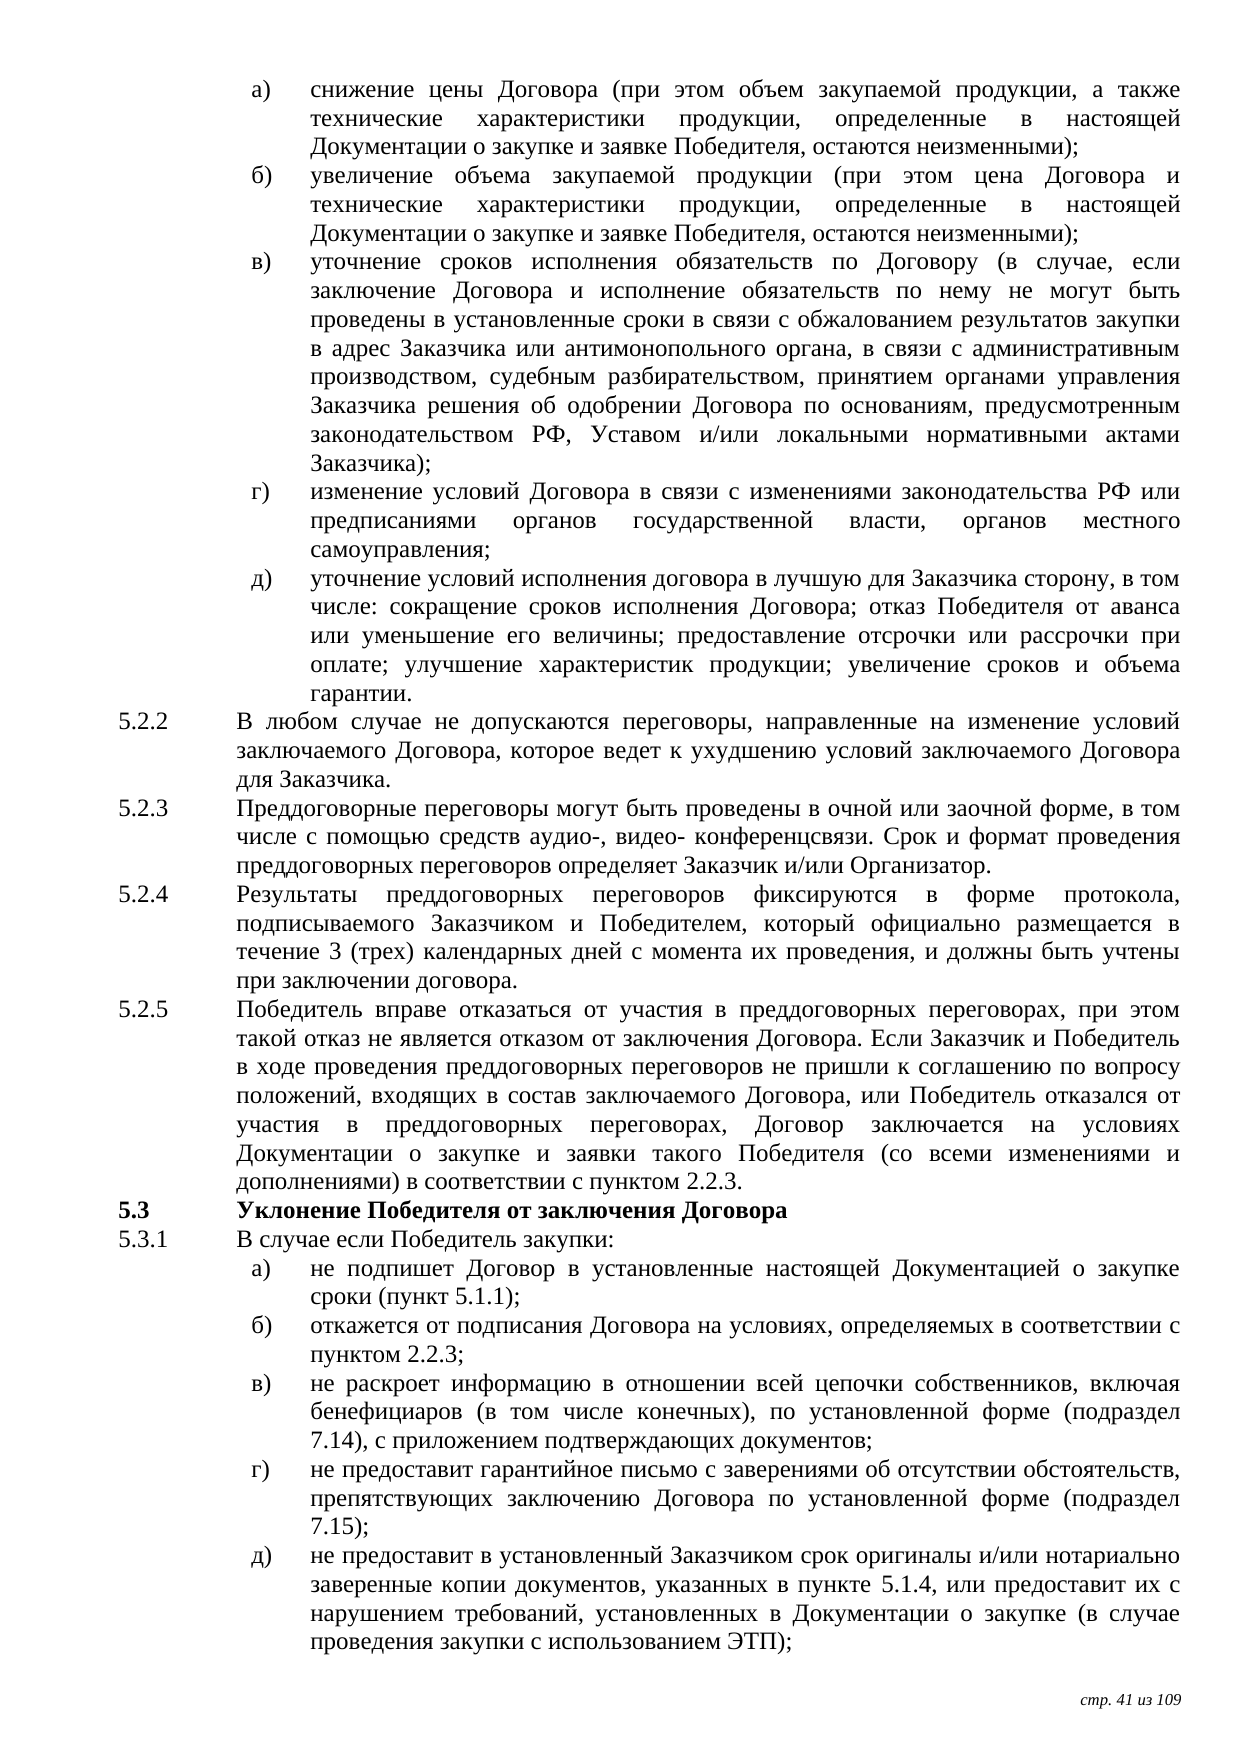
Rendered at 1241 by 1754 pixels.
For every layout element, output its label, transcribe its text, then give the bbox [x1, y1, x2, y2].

subtitle Уклонение Победителя от заключения Договора [118, 1195, 1181, 1224]
text Победитель вправе отказаться от участия в преддоговорных переговорах, при этом такой отказ не является отказом от заключения Договора. Если Заказчик и Победитель в ходе проведения преддоговорных переговоров не пришли к соглашению по вопросу положений, входящих в состав заключаемого Договора, или Победитель отказался от участия в преддоговорных переговорах, Договор заключается на условиях Документации о закупке и заявки такого Победителя (со всеми изменениями и дополнениями) в соответствии с пунктом 2.2.3. [118, 994, 1181, 1195]
text Результаты преддоговорных переговоров фиксируются в форме протокола, подписываемого Заказчиком и Победителем, который официально размещается в течение 3 (трех) календарных дней с момента их проведения, и должны быть учтены при заключении договора. [118, 879, 1181, 994]
text уточнение сроков исполнения обязательств по Договору (в случае, если заключение Договора и исполнение обязательств по нему не могут быть проведены в установленные сроки в связи с обжалованием результатов закупки в адрес Заказчика или антимонопольного органа, в связи с административным производством, судебным разбирательством, принятием органами управления Заказчика решения об одобрении Договора по основаниям, предусмотренным законодательством РФ, Уставом и/или локальными нормативными актами Заказчика); [251, 246, 1181, 476]
text В случае если Победитель закупки: [118, 1224, 1181, 1253]
text не раскроет информацию в отношении всей цепочки собственников, включая бенефициаров (в том числе конечных), по установленной форме (подраздел 7.14), с приложением подтверждающих документов; [251, 1368, 1181, 1454]
text Преддоговорные переговоры могут быть проведены в очной или заочной форме, в том числе с помощью средств аудио-, видео- конференцсвязи. Срок и формат проведения преддоговорных переговоров определяет Заказчик и/или Организатор. [118, 793, 1181, 879]
text не подпишет Договор в установленные настоящей Документацией о закупке сроки (пункт 5.1.1); [251, 1253, 1181, 1310]
text снижение цены Договора (при этом объем закупаемой продукции, а также технические характеристики продукции, определенные в настоящей Документации о закупке и заявке Победителя, остаются неизменными); [251, 74, 1181, 160]
text откажется от подписания Договора на условиях, определяемых в соответствии с пунктом 2.2.3; [251, 1310, 1181, 1368]
text не предоставит в установленный Заказчиком срок оригиналы и/или нотариально заверенные копии документов, указанных в пункте 5.1.4, или предоставит их с нарушением требований, установленных в Документации о закупке (в случае проведения закупки с использованием ЭТП); [251, 1540, 1181, 1655]
text изменение условий Договора в связи с изменениями законодательства РФ или предписаниями органов государственной власти, органов местного самоуправления; [251, 476, 1181, 563]
text увеличение объема закупаемой продукции (при этом цена Договора и технические характеристики продукции, определенные в настоящей Документации о закупке и заявке Победителя, остаются неизменными); [251, 160, 1181, 246]
text уточнение условий исполнения договора в лучшую для Заказчика сторону, в том числе: сокращение сроков исполнения Договора; отказ Победителя от аванса или уменьшение его величины; предоставление отсрочки или рассрочки при оплате; улучшение характеристик продукции; увеличение сроков и объема гарантии. [251, 563, 1181, 706]
text не предоставит гарантийное письмо с заверениями об отсутствии обстоятельств, препятствующих заключению Договора по установленной форме (подраздел 7.15); [251, 1454, 1181, 1540]
text В любом случае не допускаются переговоры, направленные на изменение условий заключаемого Договора, которое ведет к ухудшению условий заключаемого Договора для Заказчика. [118, 706, 1181, 793]
